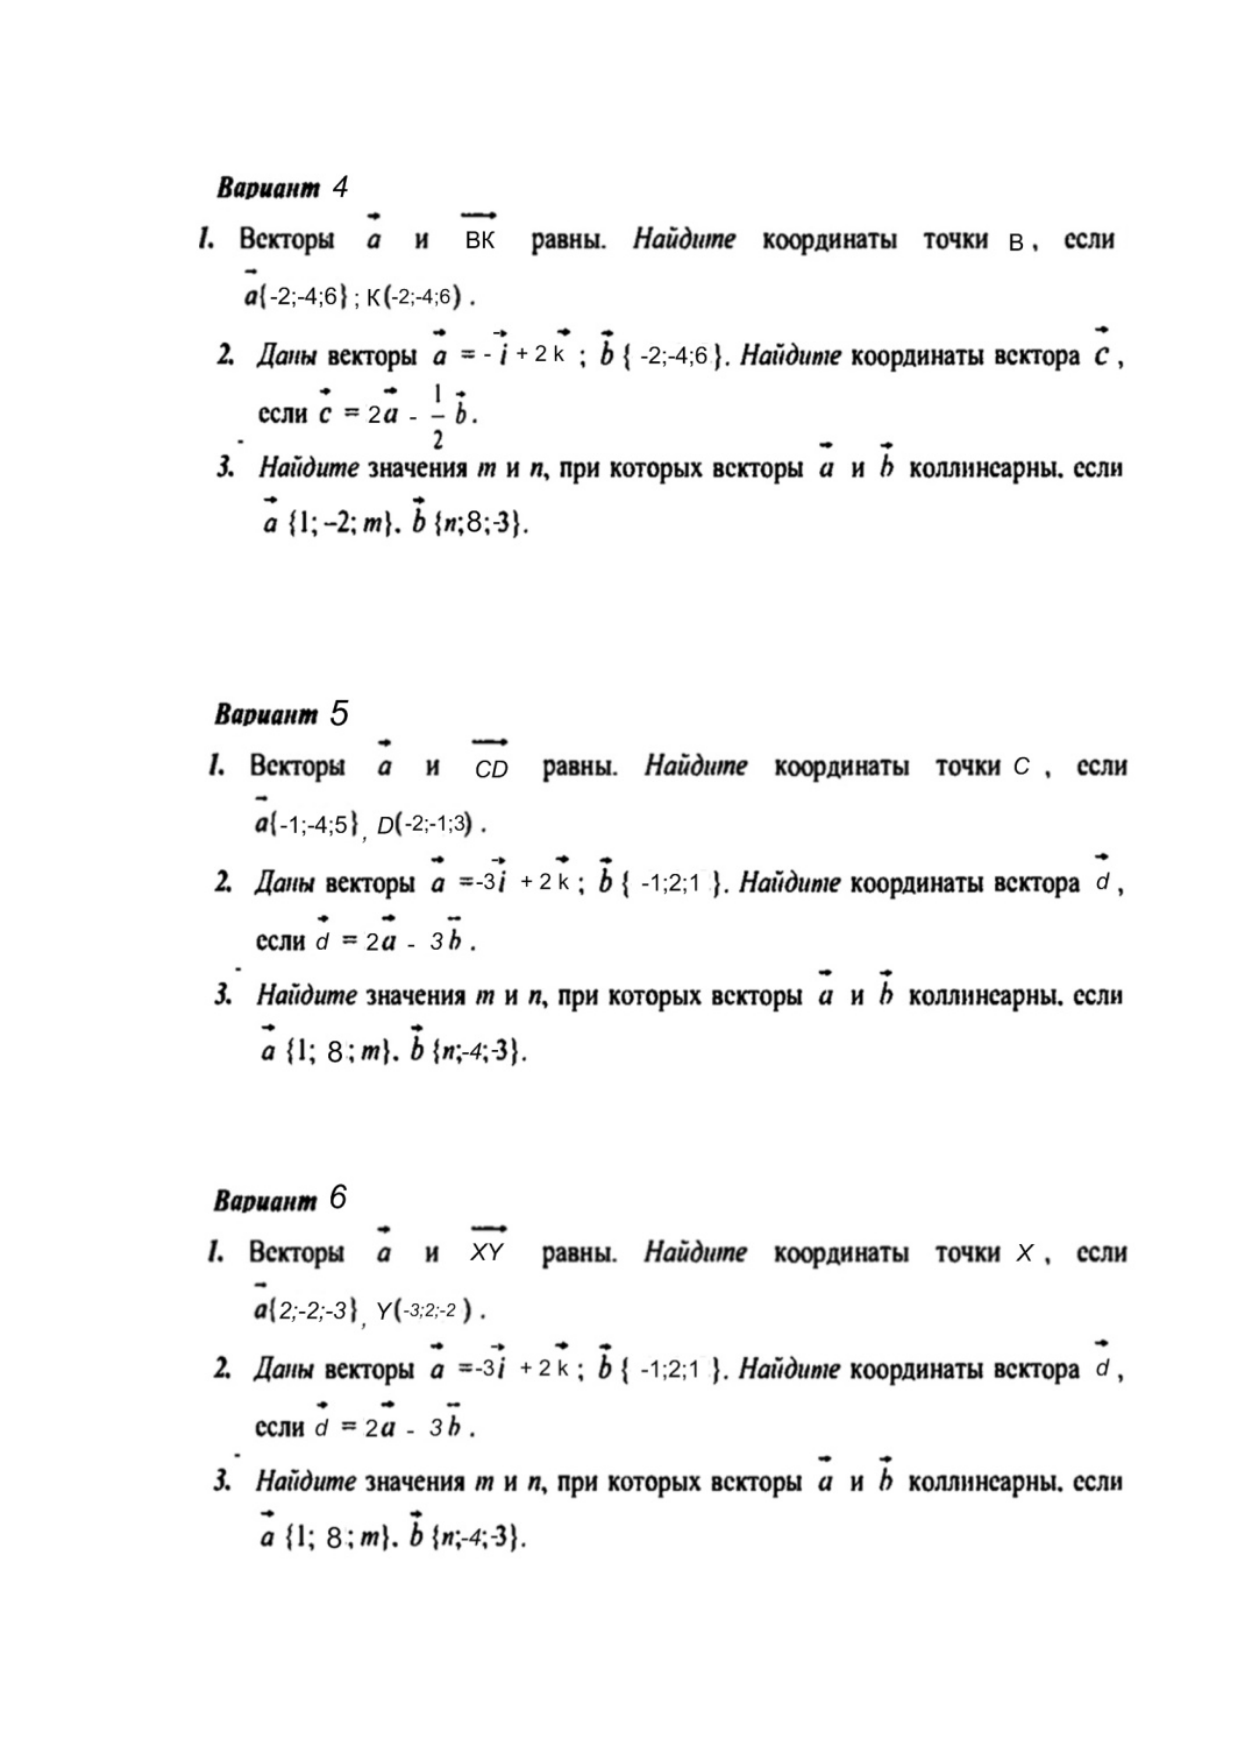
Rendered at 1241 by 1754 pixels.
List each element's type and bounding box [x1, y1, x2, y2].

picture [177, 1130, 1152, 1583]
picture [177, 118, 1152, 565]
picture [177, 642, 1152, 1106]
